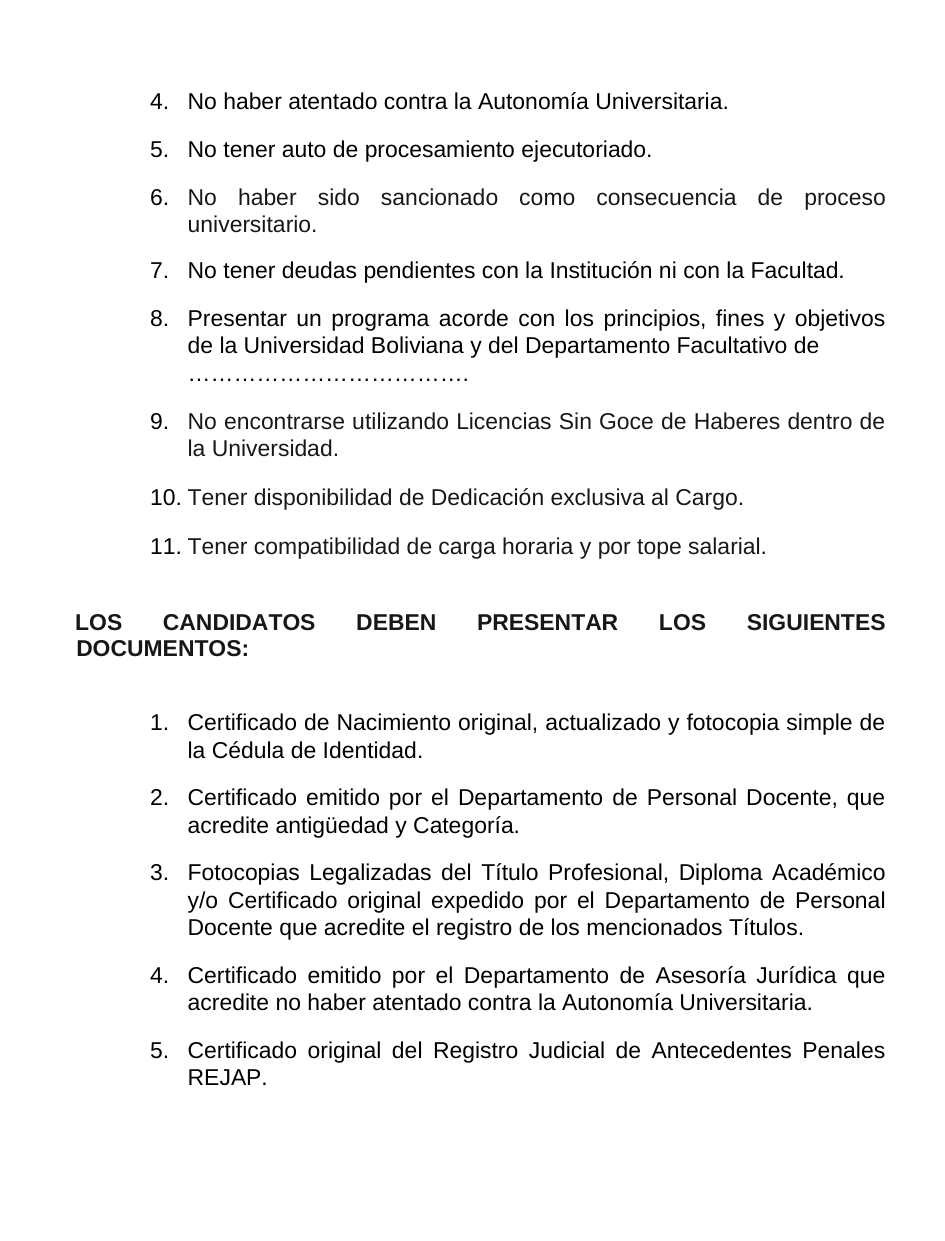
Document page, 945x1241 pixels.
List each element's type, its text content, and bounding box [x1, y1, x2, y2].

list Certificado emitido por el Departamento de Asesoría Jurídica que acredite no haber atentado contra la Autonomía Universitaria. [150, 962, 886, 1015]
list Presentar un programa acorde con los principios, fines y objetivos de la Universidad Boliviana y del Departamento Facultativo de [150, 305, 886, 358]
list No tener auto de procesamiento ejecutoriado. [150, 136, 886, 162]
list Certificado emitido por el Departamento de Personal Docente, que acredite antigüedad y Categoría. [150, 784, 886, 838]
list Tener compatibilidad de carga horaria y por tope salarial. [150, 533, 886, 560]
text LOS CANDIDATOS DEBEN PRESENTAR LOS SIGUIENTES DOCUMENTOS: [75, 609, 886, 662]
list No haber atentado contra la Autonomía Universitaria. [150, 88, 886, 114]
list No haber sido sancionado como consecuencia de proceso universitario. [150, 183, 886, 237]
list Tener disponibilidad de Dedicación exclusiva al Cargo. [150, 484, 886, 511]
list Fotocopias Legalizadas del Título Profesional, Diploma Académico y/o Certificado original expedido por el Departamento de Personal Docente que acredite el registro de los mencionados Títulos. [150, 859, 886, 940]
list No tener deudas pendientes con la Institución ni con la Facultad. [150, 257, 886, 283]
list No encontrarse utilizando Licencias Sin Goce de Haberes dentro de la Universidad. [150, 408, 886, 461]
list Certificado original del Registro Judicial de Antecedentes Penales REJAP. [150, 1037, 886, 1090]
list Certificado de Nacimiento original, actualizado y fotocopia simple de la Cédula de Identidad. [150, 709, 886, 763]
text ………………………………. [187, 360, 886, 387]
